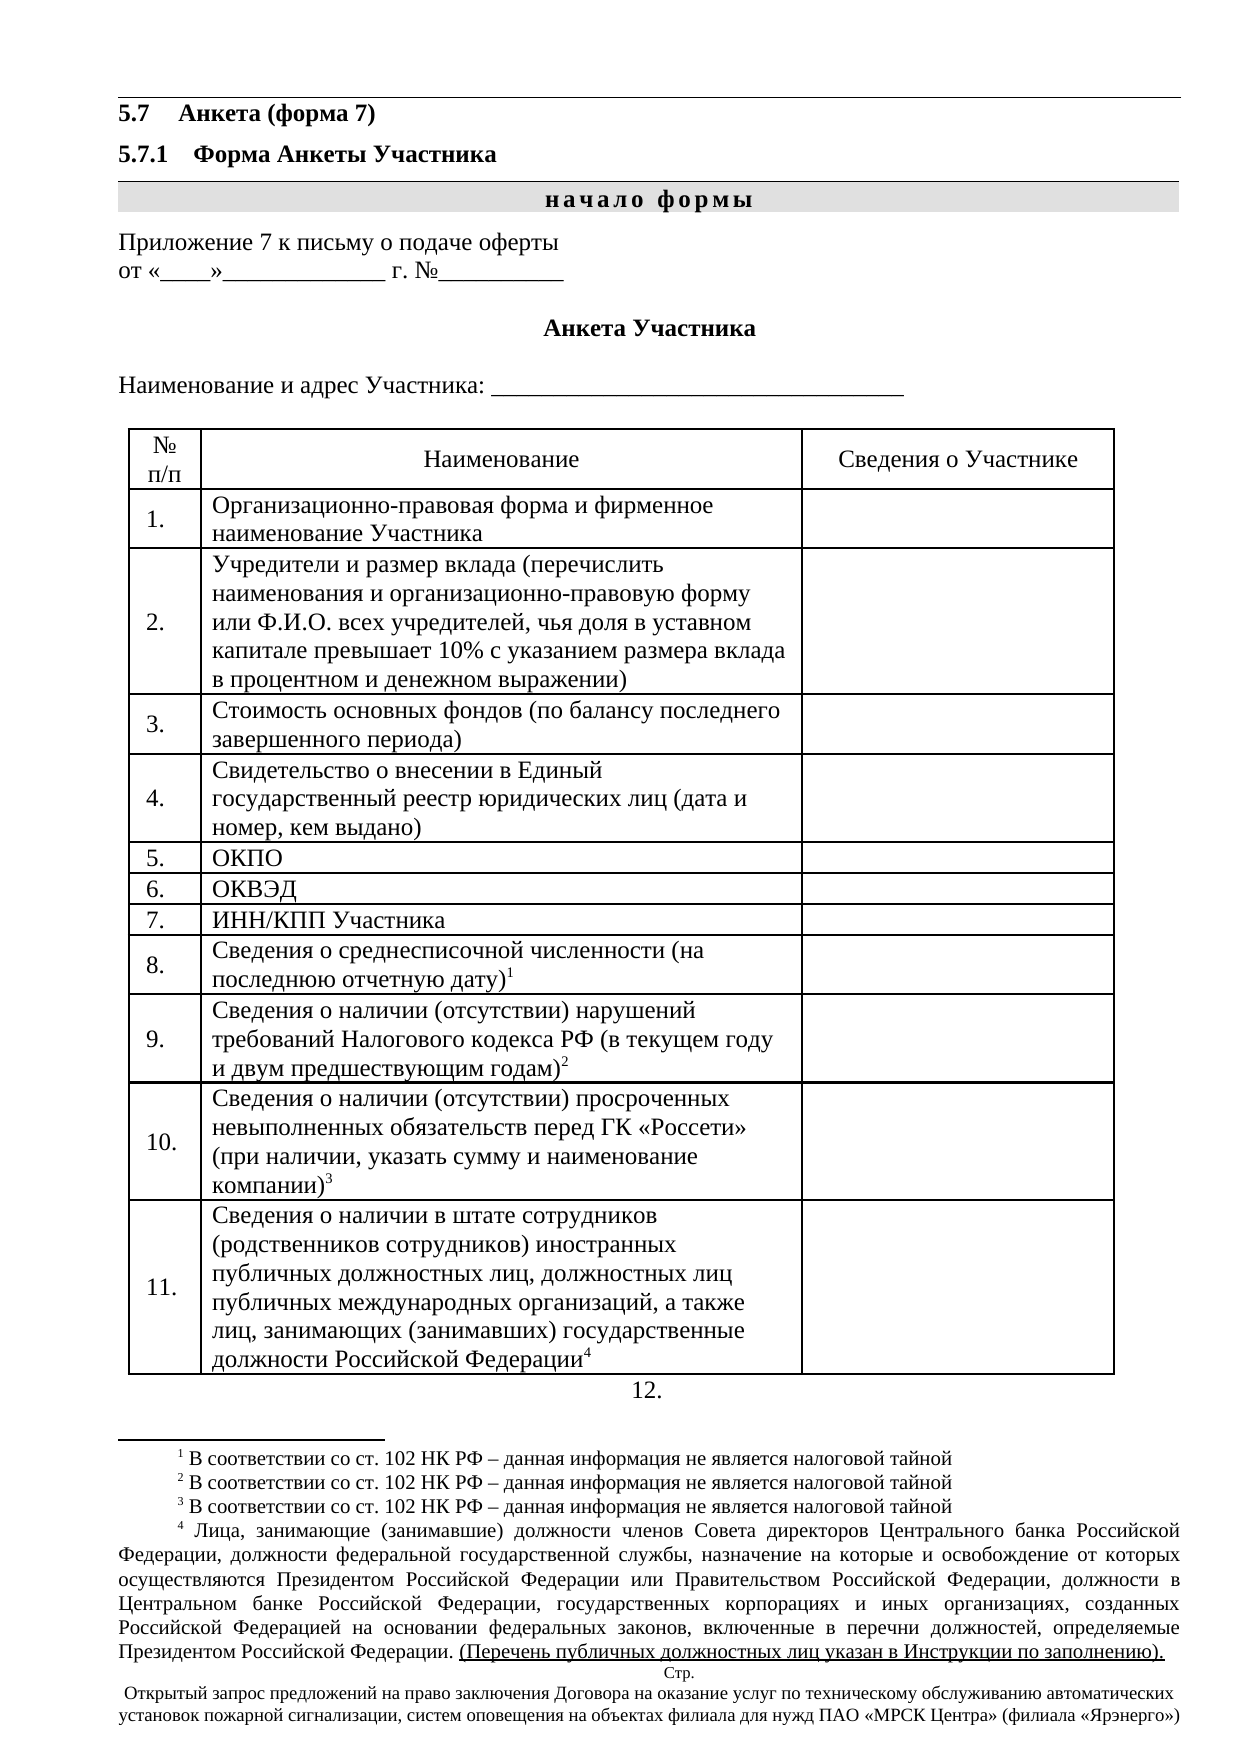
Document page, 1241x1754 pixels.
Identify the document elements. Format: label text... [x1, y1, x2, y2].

table_cell [130, 874, 200, 903]
table_header [803, 936, 1113, 993]
table_cell [803, 490, 1113, 547]
table_cell [130, 549, 200, 693]
table_cell [803, 695, 1113, 753]
table_cell [130, 1084, 200, 1198]
table_cell [803, 843, 1113, 872]
table_cell [803, 755, 1113, 841]
subtitle Форма Анкеты Участника [118, 139, 1181, 168]
text Наименование и адрес Участника: _________________________________ [118, 371, 1181, 399]
table_cell [803, 874, 1113, 903]
text Приложение 7 к письму о подаче оферты от «____»_____________ г. №__________ [118, 227, 1181, 284]
table_cell [130, 1201, 200, 1373]
table_cell [803, 905, 1113, 933]
table_cell Сведения о наличии в штате сотрудников (родственников сотрудников) иностранных публичных должностных лиц, должностных лиц публичных международных организаций, а также лиц, занимающих (занимавших) государственные должности Российской Федерации [202, 1201, 801, 1373]
table_header [130, 936, 200, 993]
table_cell ИНН/КПП Участника [202, 905, 801, 933]
table_cell [130, 755, 200, 841]
table_header Сведения о среднесписочной численности (на последнюю отчетную дату) [202, 936, 801, 993]
table_cell Стоимость основных фондов (по балансу последнего завершенного периода) [202, 695, 801, 753]
table_cell [130, 995, 200, 1081]
table_cell ОКПО [202, 843, 801, 872]
table_cell [130, 695, 200, 753]
table_cell Учредители и размер вклада (перечислить наименования и организационно-правовую форму или Ф.И.О. всех учредителей, чья доля в уставном капитале превышает 10% с указанием размера вклада в процентном и денежном выражении) [202, 549, 801, 693]
table_cell [130, 905, 200, 933]
table_header Наименование [202, 430, 801, 488]
table_cell Свидетельство о внесении в Единый государственный реестр юридических лиц (дата и номер, кем выдано) [202, 755, 801, 841]
table_cell [130, 843, 200, 872]
table_cell [130, 490, 200, 547]
table_cell [803, 1084, 1113, 1198]
table_header № п/п [130, 430, 200, 488]
table_cell ОКВЭД [202, 874, 801, 903]
table_cell Сведения о наличии (отсутствии) нарушений требований Налогового кодекса РФ (в текущем году и двум предшествующим годам) [202, 995, 801, 1081]
table_cell [803, 995, 1113, 1081]
text Анкета Участника [118, 313, 1181, 342]
table_cell Сведения о наличии (отсутствии) просроченных невыполненных обязательств перед ГК «Россети» (при наличии, указать сумму и наименование компании) [202, 1084, 801, 1198]
table_cell Организационно-правовая форма и фирменное наименование Участника [202, 490, 801, 547]
subtitle Анкета (форма 7) [118, 98, 1181, 127]
text начало формы [118, 182, 1179, 212]
table_cell [803, 1201, 1113, 1373]
table_cell [803, 549, 1113, 693]
table_header Сведения о Участнике [803, 430, 1113, 488]
